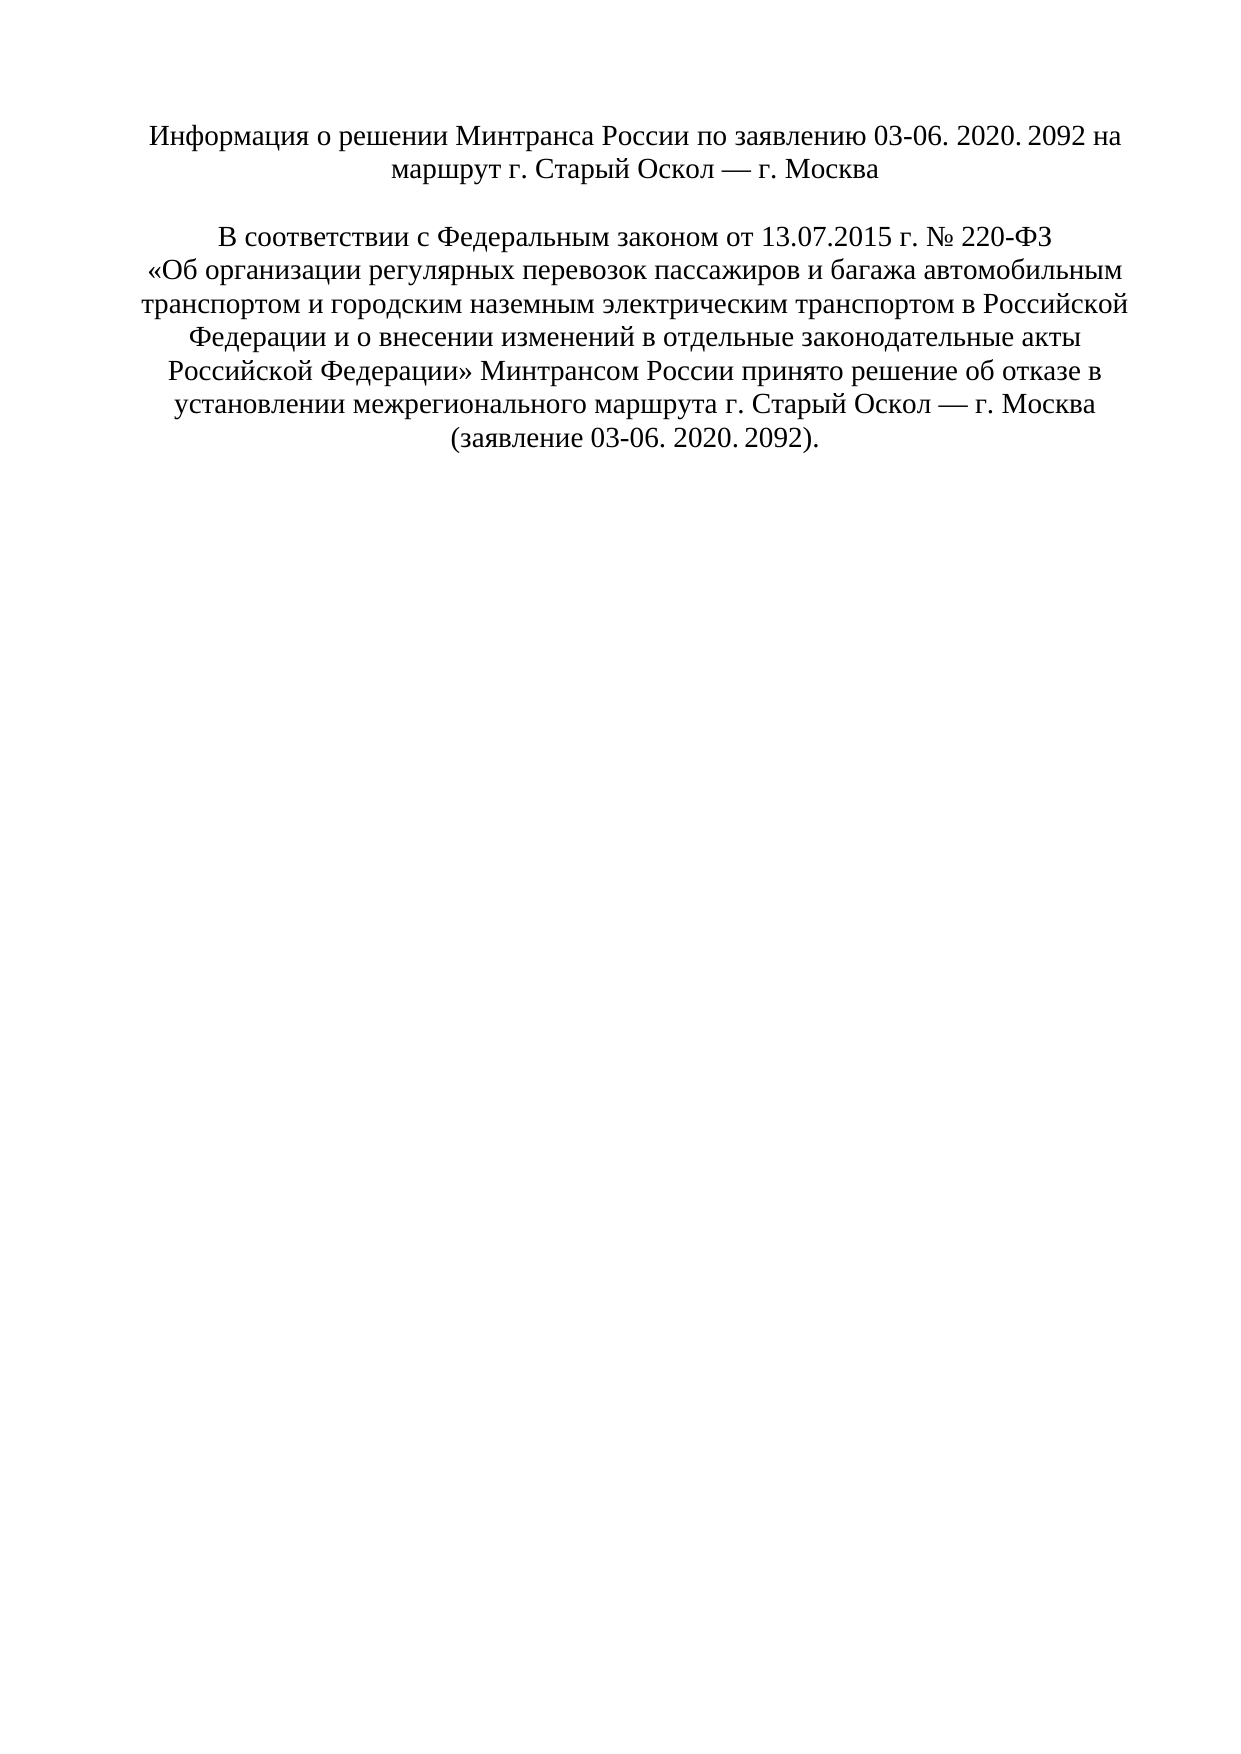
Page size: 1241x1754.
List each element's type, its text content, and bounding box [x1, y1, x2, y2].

text В соответствии с Федеральным законом от 13.07.2015 г. № 220-ФЗ «Об организации регулярных перевозок пассажиров и багажа автомобильным транспортом и городским наземным электрическим транспортом в Российской Федерации и о внесении изменений в отдельные законодательные акты Российской Федерации» Минтрансом России принято решение об отказе в установлении межрегионального маршрута г. Старый Оскол — г. Москва (заявление 03-06. 2020. 2092). [118, 219, 1152, 453]
text Информация о решении Минтранса России по заявлению 03-06. 2020. 2092 на маршрут г. Старый Оскол — г. Москва [118, 118, 1152, 185]
